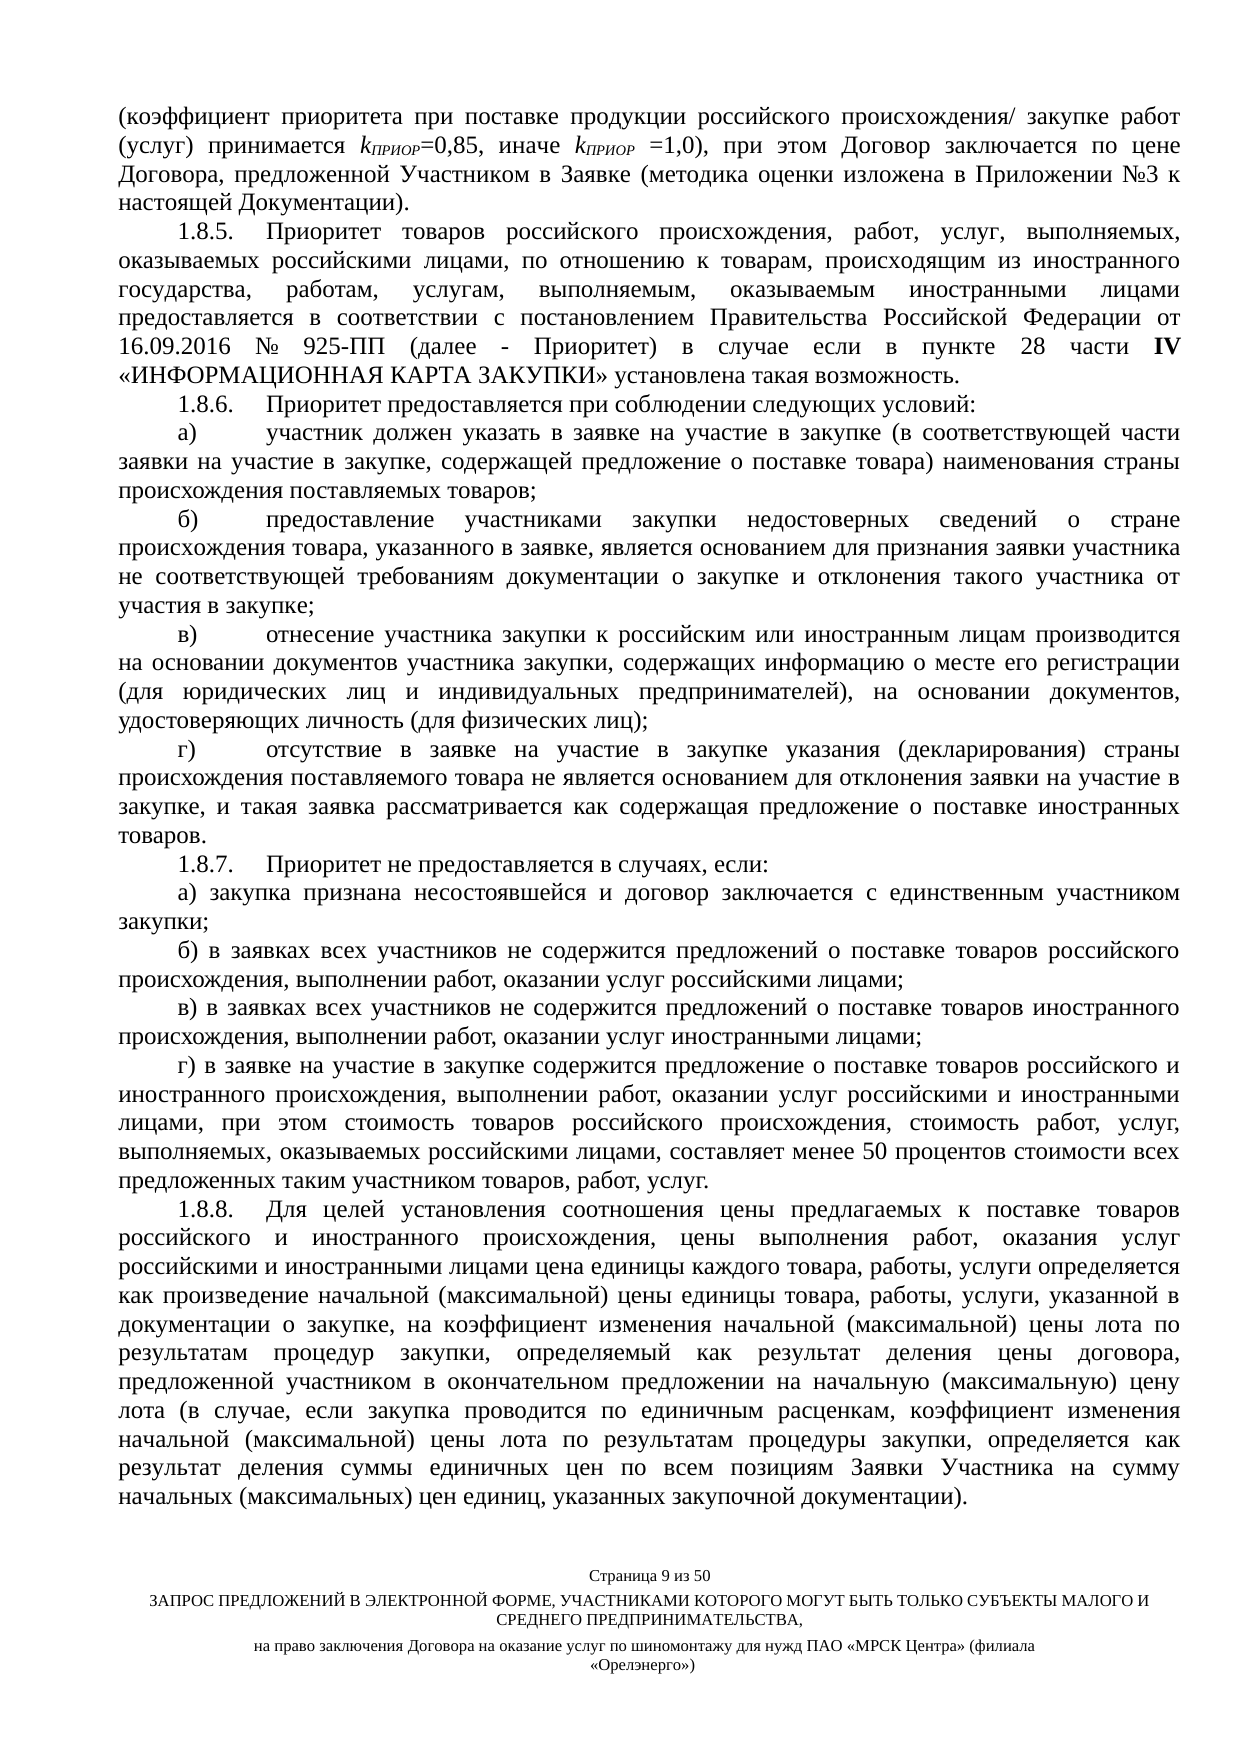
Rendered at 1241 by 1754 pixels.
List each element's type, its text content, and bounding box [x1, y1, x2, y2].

subtitle Для целей установления соотношения цены предлагаемых к поставке товаров российского и иностранного происхождения, цены выполнения работ, оказания услуг российскими и иностранными лицами цена единицы каждого товара, работы, услуги определяется как произведение начальной (максимальной) цены единицы товара, работы, услуги, указанной в документации о закупке, на коэффициент изменения начальной (максимальной) цены лота по результатам процедур закупки, определяемый как результат деления цены договора, предложенной участником в окончательном предложении на начальную (максимальную) цену лота (в случае, если закупка проводится по единичным расценкам, коэффициент изменения начальной (максимальной) цены лота по результатам процедуры закупки, определяется как результат деления суммы единичных цен по всем позициям Заявки Участника на сумму начальных (максимальных) цен единиц, указанных закупочной документации). [118, 1194, 1181, 1510]
list г) в заявке на участие в закупке содержится предложение о поставке товаров российского и иностранного происхождения, выполнении работ, оказании услуг российскими и иностранными лицами, при этом стоимость товаров российского происхождения, стоимость работ, услуг, выполняемых, оказываемых российскими лицами, составляет менее 50 процентов стоимости всех предложенных таким участником товаров, работ, услуг. [118, 1050, 1181, 1194]
list в) в заявках всех участников не содержится предложений о поставке товаров иностранного происхождения, выполнении работ, оказании услуг иностранными лицами; [118, 992, 1181, 1050]
list отсутствие в заявке на участие в закупке указания (декларирования) страны происхождения поставляемого товара не является основанием для отклонения заявки на участие в закупке, и такая заявка рассматривается как содержащая предложение о поставке иностранных товаров. [118, 734, 1181, 849]
list отнесение участника закупки к российским или иностранным лицам производится на основании документов участника закупки, содержащих информацию о месте его регистрации (для юридических лиц и индивидуальных предпринимателей), на основании документов, удостоверяющих личность (для физических лиц); [118, 619, 1181, 734]
subtitle Приоритет не предоставляется в случаях, если: [118, 849, 1181, 877]
list б) в заявках всех участников не содержится предложений о поставке товаров российского происхождения, выполнении работ, оказании услуг российскими лицами; [118, 935, 1181, 992]
subtitle Приоритет товаров российского происхождения, работ, услуг, выполняемых, оказываемых российскими лицами, по отношению к товарам, происходящим из иностранного государства, работам, услугам, выполняемым, оказываемым иностранными лицами предоставляется в соответствии с постановлением Правительства Российской Федерации от 16.09.2016 № 925-ПП (далее - Приоритет) в случае если в пункте 28 части IV «ИНФОРМАЦИОННАЯ КАРТА ЗАКУПКИ» установлена такая возможность. [118, 216, 1181, 389]
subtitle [118, 101, 1181, 216]
list а) закупка признана несостоявшейся и договор заключается с единственным участником закупки; [118, 877, 1181, 935]
subtitle Приоритет предоставляется при соблюдении следующих условий: [118, 389, 1181, 417]
list участник должен указать в заявке на участие в закупке (в соответствующей части заявки на участие в закупке, содержащей предложение о поставке товара) наименования страны происхождения поставляемых товаров; [118, 417, 1181, 504]
list предоставление участниками закупки недостоверных сведений о стране происхождения товара, указанного в заявке, является основанием для признания заявки участника не соответствующей требованиям документации о закупке и отклонения такого участника от участия в закупке; [118, 504, 1181, 619]
